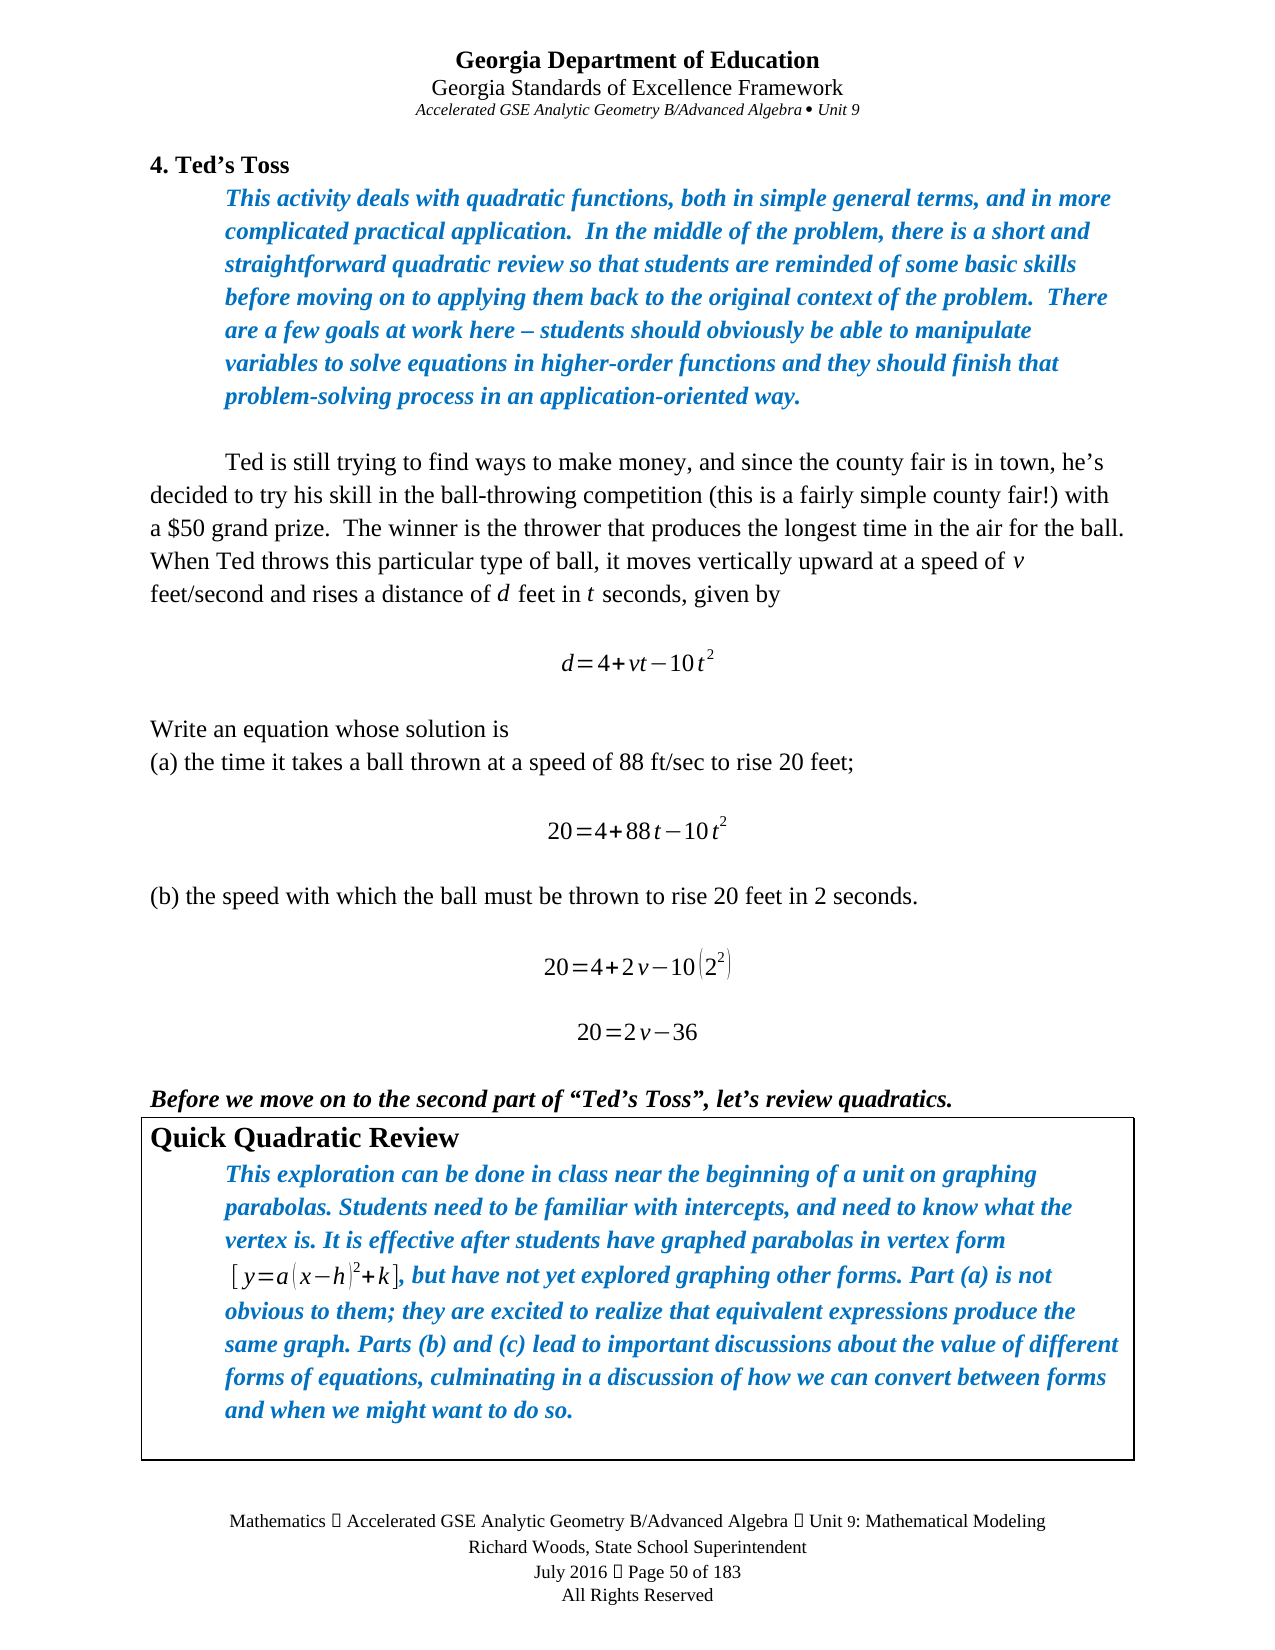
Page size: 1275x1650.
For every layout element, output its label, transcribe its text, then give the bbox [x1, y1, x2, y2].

text This exploration can be done in class near the beginning of a unit on graphing parabolas. Students need to be familiar with intercepts, and need to know what the vertex is. It is effective after students have graphed parabolas in vertex form [142, 1156, 1133, 1253]
text , but have not yet explored graphing other forms. Part (a) is not obvious to them; they are excited to realize that equivalent expressions produce the same graph. Parts (b) and (c) lead to important discussions about the value of different forms of equations, culminating in a discussion of how we can convert between forms and when we might want to do so. [142, 1255, 1133, 1423]
text (b) the speed with which the ball must be thrown to rise 20 feet in 2 seconds. [150, 881, 1125, 910]
text 4. Ted’s Toss [150, 150, 1125, 179]
text Ted is still trying to find ways to make money, and since the county fair is in town, he’s decided to try his skill in the ball-throwing competition (this is a fairly simple county fair!) with a $50 grand prize. The winner is the thrower that produces the longest time in the air for the ball. When Ted throws this particular type of ball, it moves vertically upward at a speed of feet/second and rises a distance of feet in seconds, given by [150, 447, 1125, 608]
text This activity deals with quadratic functions, both in simple general terms, and in more complicated practical application. In the middle of the problem, there is a short and straightforward quadratic review so that students are reminded of some basic skills before moving on to applying them back to the original context of the problem. There are a few goals at work here – students should obviously be able to manipulate variables to solve equations in higher-order functions and they should finish that problem-solving process in an application-oriented way. [150, 183, 1125, 410]
text Before we move on to the second part of “Ted’s Toss”, let’s review quadratics. [150, 1084, 1125, 1113]
text Quick Quadratic Review [142, 1118, 1133, 1154]
text (a) the time it takes a ball thrown at a speed of 88 ft/sec to rise 20 feet; [150, 747, 1125, 775]
text Write an equation whose solution is [150, 714, 1125, 742]
